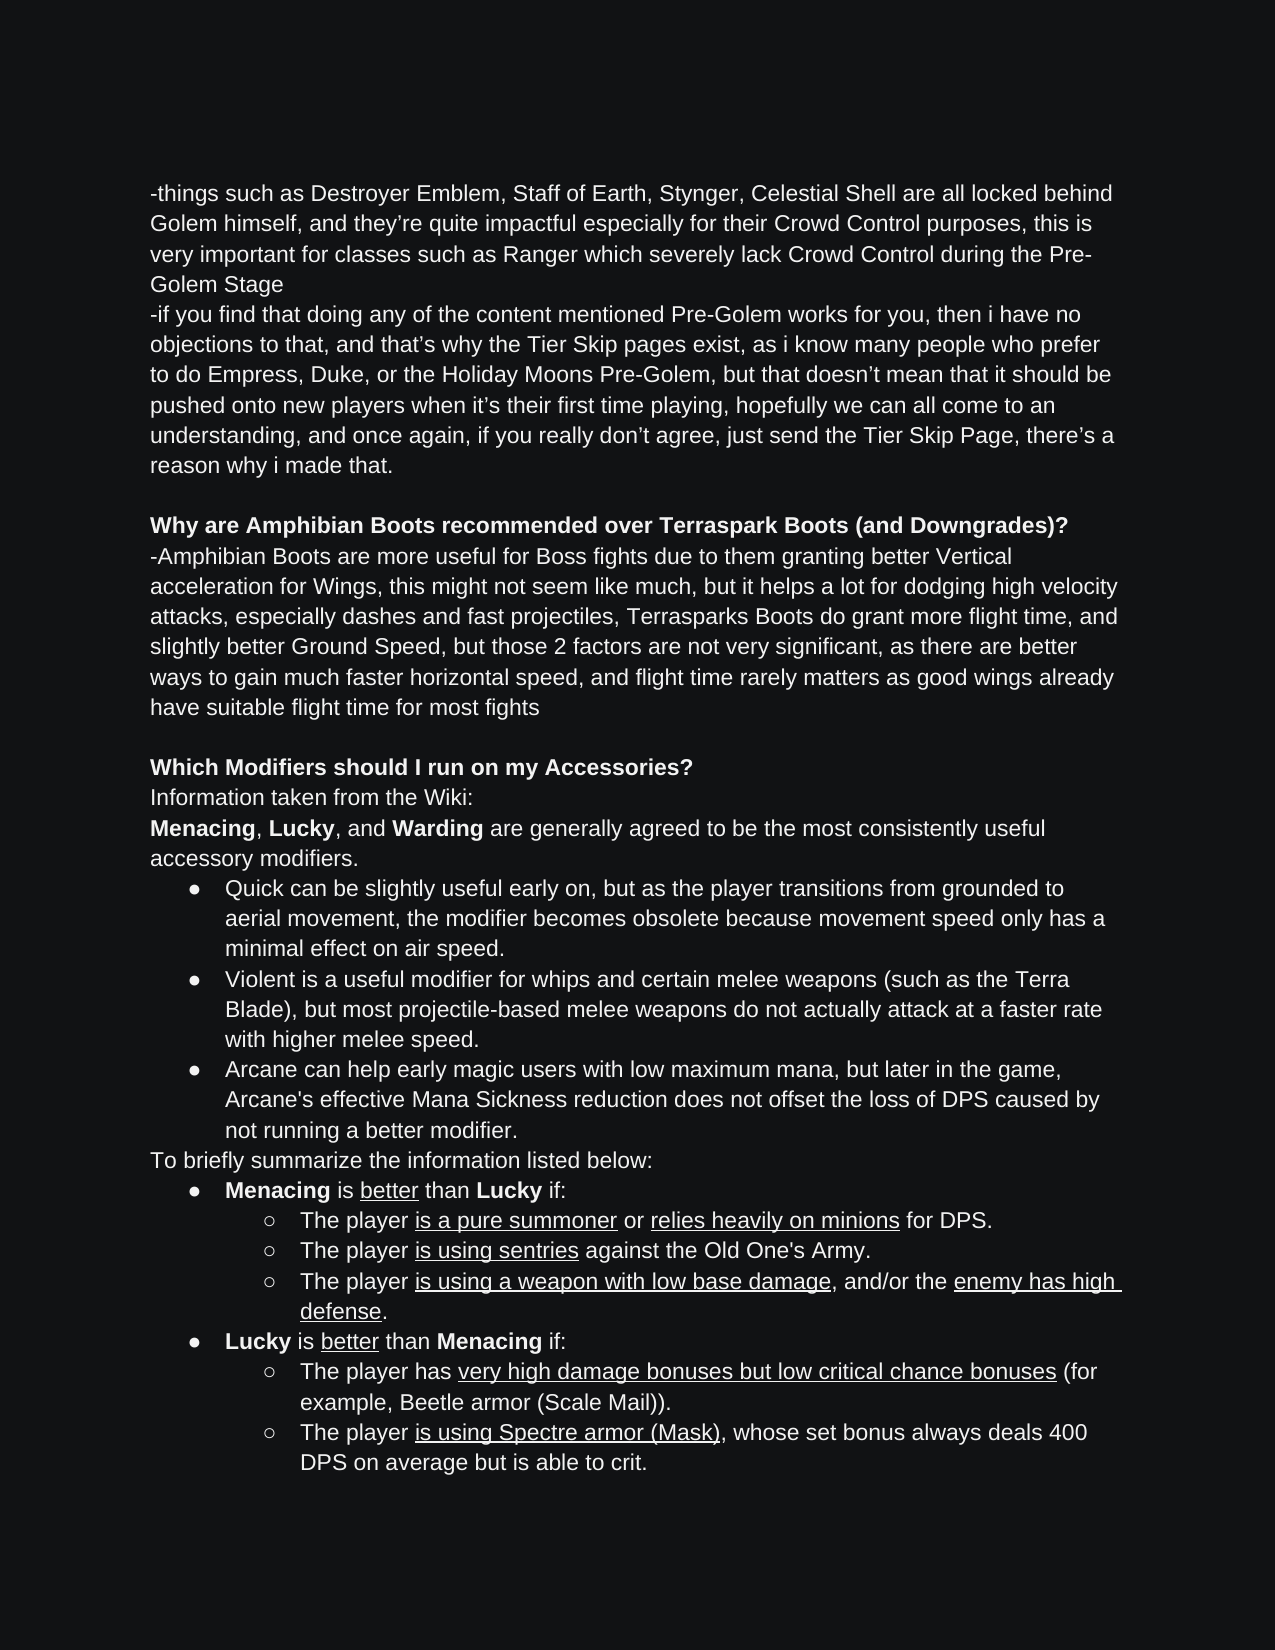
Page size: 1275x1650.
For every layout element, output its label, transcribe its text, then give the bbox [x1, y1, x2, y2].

list Menacing is better than Lucky if: [187, 1177, 1125, 1203]
list The player has very high damage bonuses but low critical chance bonuses (for example, Beetle armor (Scale Mail)). [262, 1358, 1125, 1415]
list Lucky is better than Menacing if: [187, 1328, 1125, 1354]
list The player is using Spectre armor (Mask), whose set bonus always deals 400 DPS on average but is able to crit. [262, 1419, 1125, 1475]
text -if you find that doing any of the content mentioned Pre-Golem works for you, then i have no objections to that, and that’s why the Tier Skip pages exist, as i know many people who prefer to do Empress, Duke, or the Holiday Moons Pre-Golem, but that doesn’t mean that it should be pushed onto new players when it’s their first time playing, hopefully we can all come to an understanding, and once again, if you really don’t agree, just send the Tier Skip Page, there’s a reason why i made that. Why are Amphibian Boots recommended over Terraspark Boots (and Downgrades)? -Amphibian Boots are more useful for Boss fights due to them granting better Vertical acceleration for Wings, this might not seem like much, but it helps a lot for dodging high velocity attacks, especially dashes and fast projectiles, Terrasparks Boots do grant more flight time, and slightly better Ground Speed, but those 2 factors are not very significant, as there are better ways to gain much faster horizontal speed, and flight time rarely matters as good wings already have suitable flight time for most fights Which Modifiers should I run on my Accessories? Information taken from the Wiki: Menacing, Lucky, and Warding are generally agreed to be the most consistently useful accessory modifiers. [150, 301, 1125, 871]
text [150, 150, 1125, 297]
text To briefly summarize the information listed below: [150, 1147, 1125, 1173]
list The player is a pure summoner or relies heavily on minions for DPS. [262, 1207, 1125, 1234]
list The player is using sentries against the Old One's Army. [262, 1237, 1125, 1264]
list Arcane can help early magic users with low maximum mana, but later in the game, Arcane's effective Mana Sickness reduction does not offset the loss of DPS caused by not running a better modifier. [187, 1056, 1125, 1143]
list Quick can be slightly useful early on, but as the player transitions from grounded to aerial movement, the modifier becomes obsolete because movement speed only has a minimal effect on air speed. [187, 875, 1125, 962]
list Violent is a useful modifier for whips and certain melee weapons (such as the Terra Blade), but most projectile-based melee weapons do not actually attack at a faster rate with higher melee speed. [187, 966, 1125, 1052]
list The player is using a weapon with low base damage, and/or the enemy has high defense. [262, 1268, 1125, 1324]
